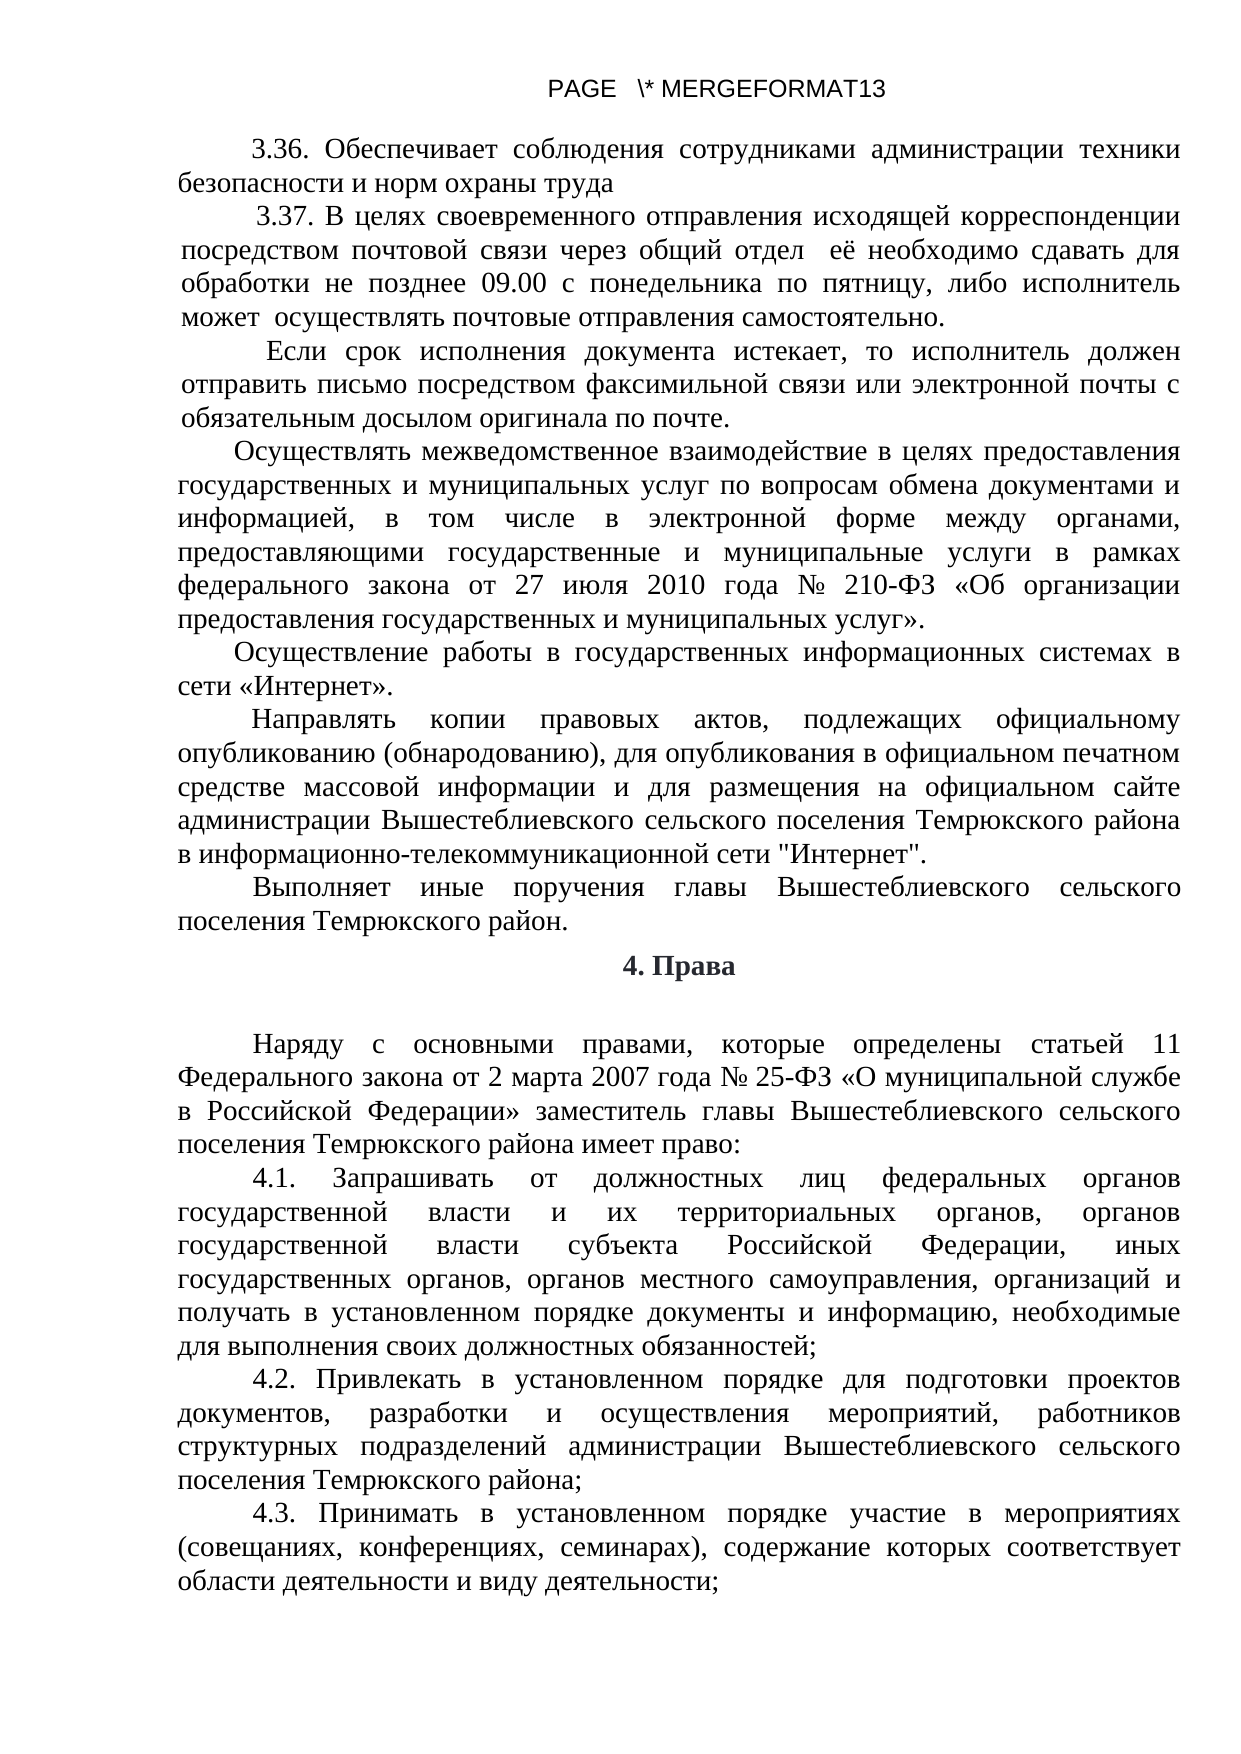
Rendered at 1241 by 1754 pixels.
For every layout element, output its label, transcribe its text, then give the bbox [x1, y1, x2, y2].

text 4.1. Запрашивать от должностных лиц федеральных органов государственной власти и их территориальных органов, органов государственной власти субъекта Российской Федерации, иных государственных органов, органов местного самоуправления, организаций и получать в установленном порядке документы и информацию, необходимые для выполнения своих должностных обязанностей; [177, 1160, 1181, 1361]
text Если срок исполнения документа истекает, то исполнитель должен отправить письмо посредством факсимильной связи или электронной почты с обязательным досылом оригинала по почте. [181, 333, 1181, 433]
text Осуществлять межведомственное взаимодействие в целях предоставления государственных и муниципальных услуг по вопросам обмена документами и информацией, в том числе в электронной форме между органами, предоставляющими государственные и муниципальные услуги в рамках федерального закона от 27 июля 2010 года № 210-ФЗ «Об организации предоставления государственных и муниципальных услуг». [177, 433, 1181, 634]
text 4.3. Принимать в установленном порядке участие в мероприятиях (совещаниях, конференциях, семинарах), содержание которых соответствует области деятельности и виду деятельности; [177, 1496, 1181, 1596]
text Направлять копии правовых актов, подлежащих официальному опубликованию (обнародованию), для опубликования в официальном печатном средстве массовой информации и для размещения на официальном сайте администрации Вышестеблиевского сельского поселения Темрюкского района в информационно-телекоммуникационной сети "Интернет". [177, 702, 1181, 869]
text Осуществление работы в государственных информационных системах в сети «Интернет». [177, 634, 1181, 702]
text 4.2. Привлекать в установленном порядке для подготовки проектов документов, разработки и осуществления мероприятий, работников структурных подразделений администрации Вышестеблиевского сельского поселения Темрюкского района; [177, 1361, 1181, 1496]
text Наряду с основными правами, которые определены статьей 11 Федерального закона от 2 марта 2007 года № 25-ФЗ «О муниципальной службе в Российской Федерации» заместитель главы Вышестеблиевского сельского поселения Темрюкского района имеет право: [177, 1026, 1181, 1160]
text 3.37. В целях своевременного отправления исходящей корреспонденции посредством почтовой связи через общий отдел её необходимо сдавать для обработки не позднее 09.00 с понедельника по пятницу, либо исполнитель может осуществлять почтовые отправления самостоятельно. [181, 198, 1181, 333]
subtitle 4. Права [177, 948, 1181, 981]
text Выполняет иные поручения главы Вышестеблиевского сельского поселения Темрюкского район. [177, 869, 1181, 936]
text 3.36. Обеспечивает соблюдения сотрудниками администрации техники безопасности и норм охраны труда [177, 131, 1181, 198]
